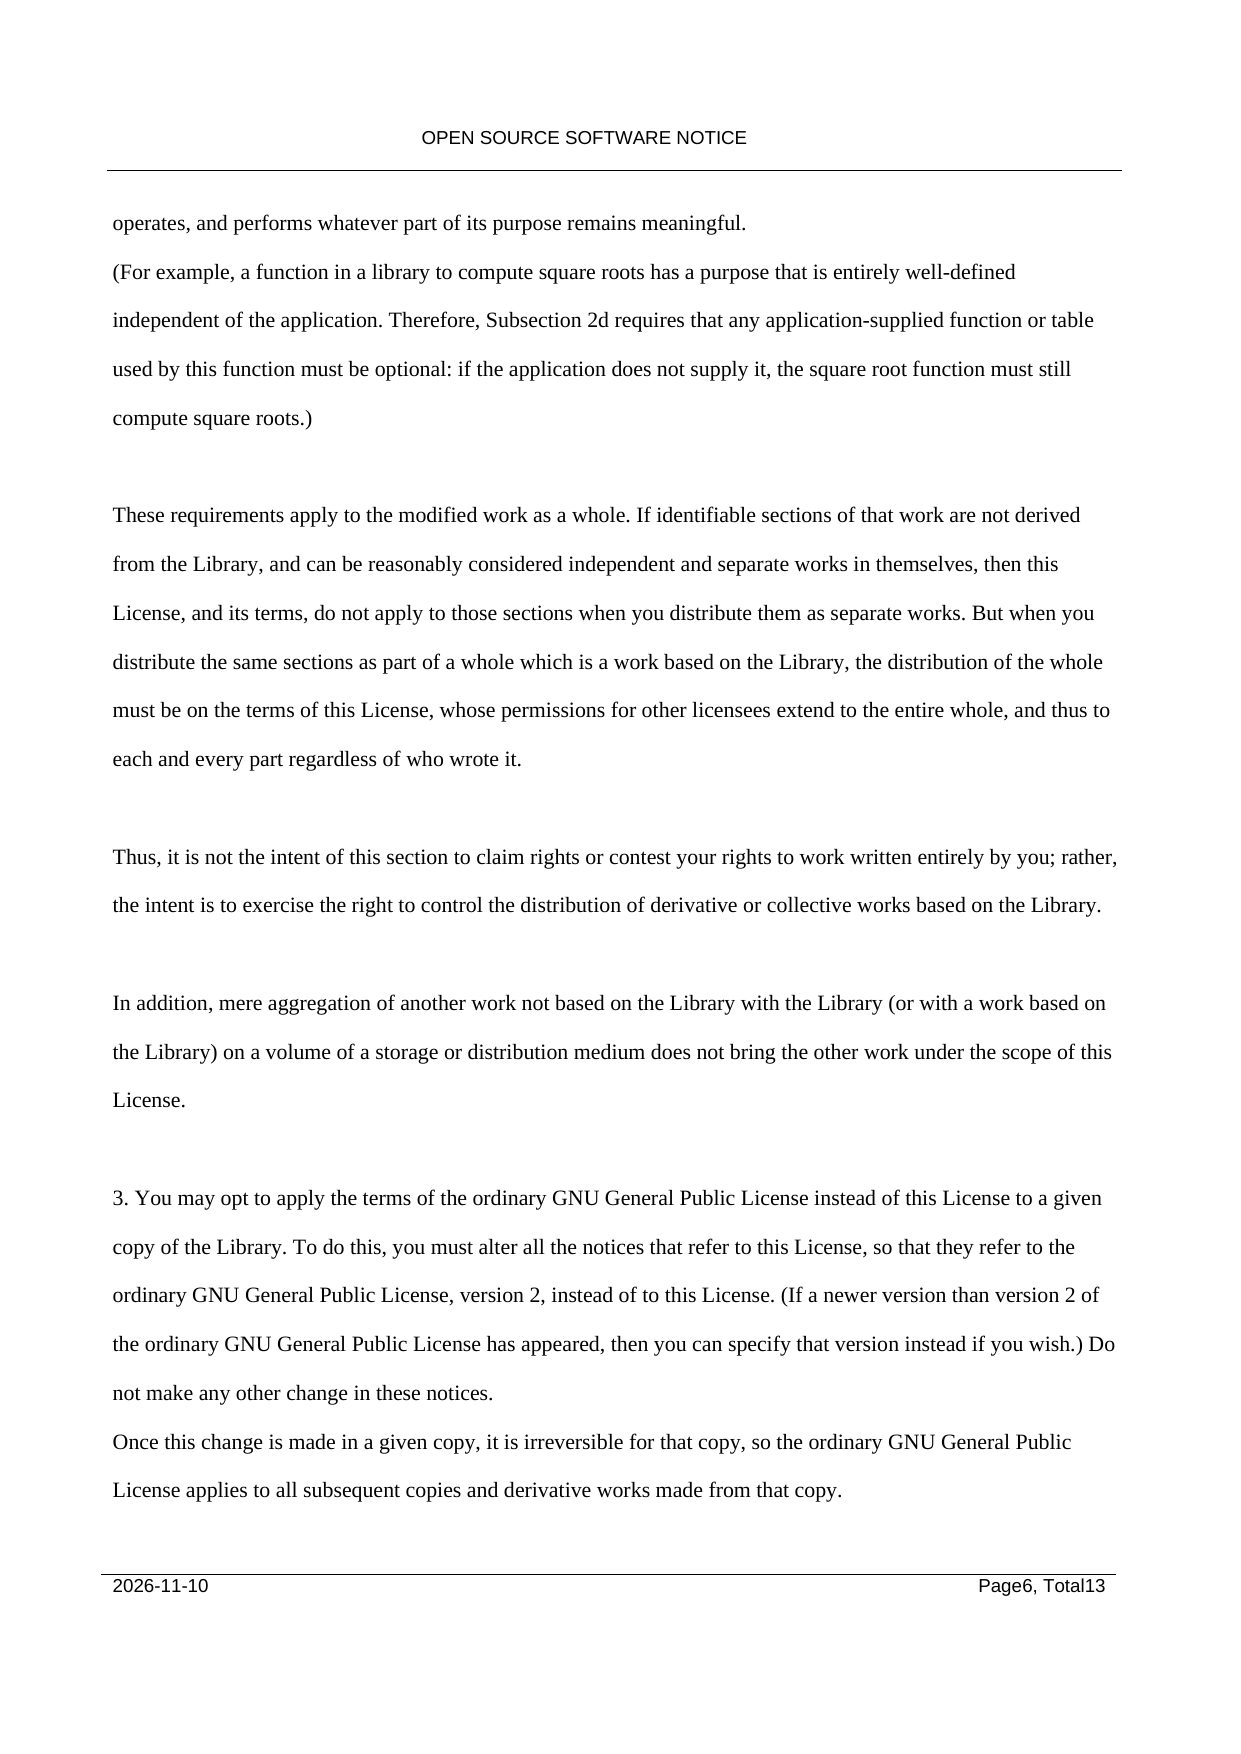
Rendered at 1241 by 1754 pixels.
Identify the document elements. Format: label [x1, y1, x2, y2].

text [112, 206, 1128, 1506]
